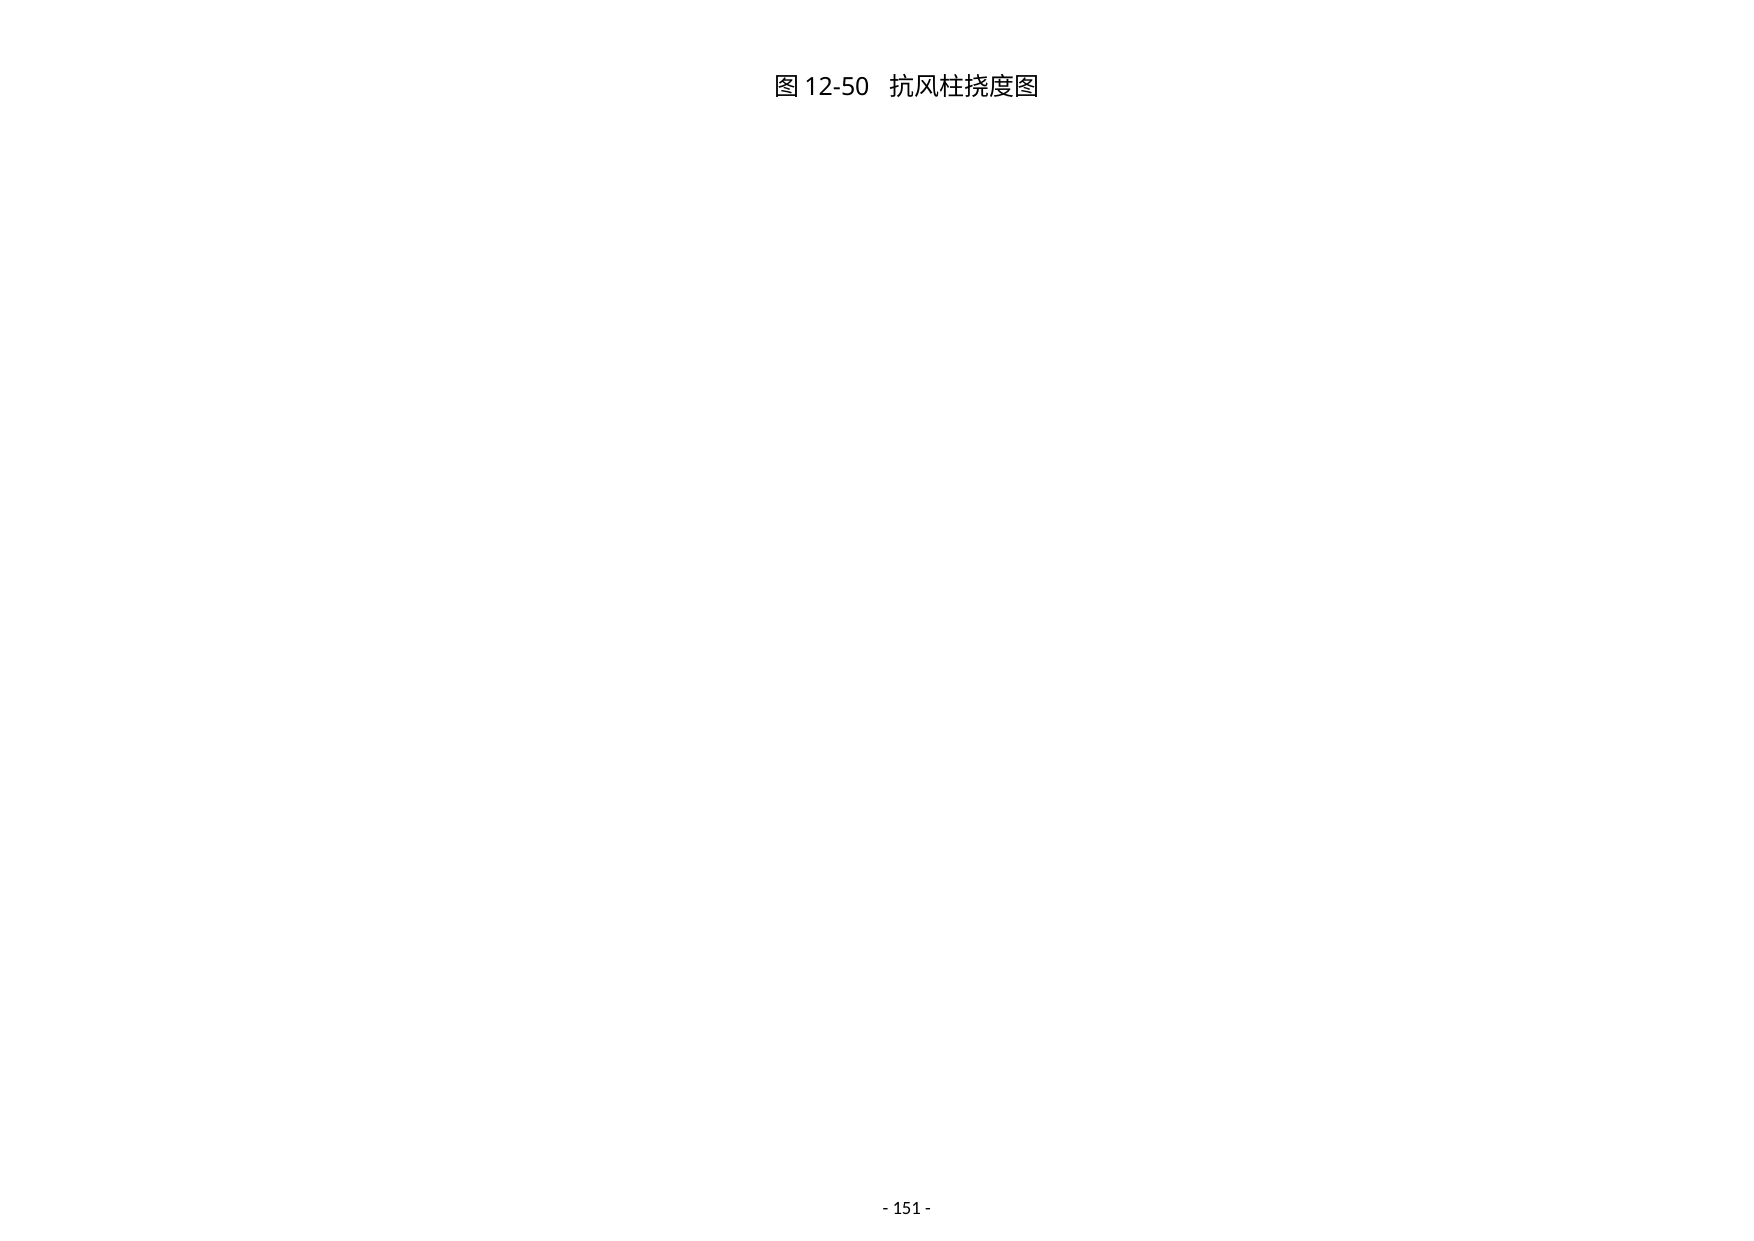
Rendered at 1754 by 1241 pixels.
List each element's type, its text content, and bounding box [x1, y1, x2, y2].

text 图12-50 抗风柱挠度图 [148, 61, 1665, 108]
